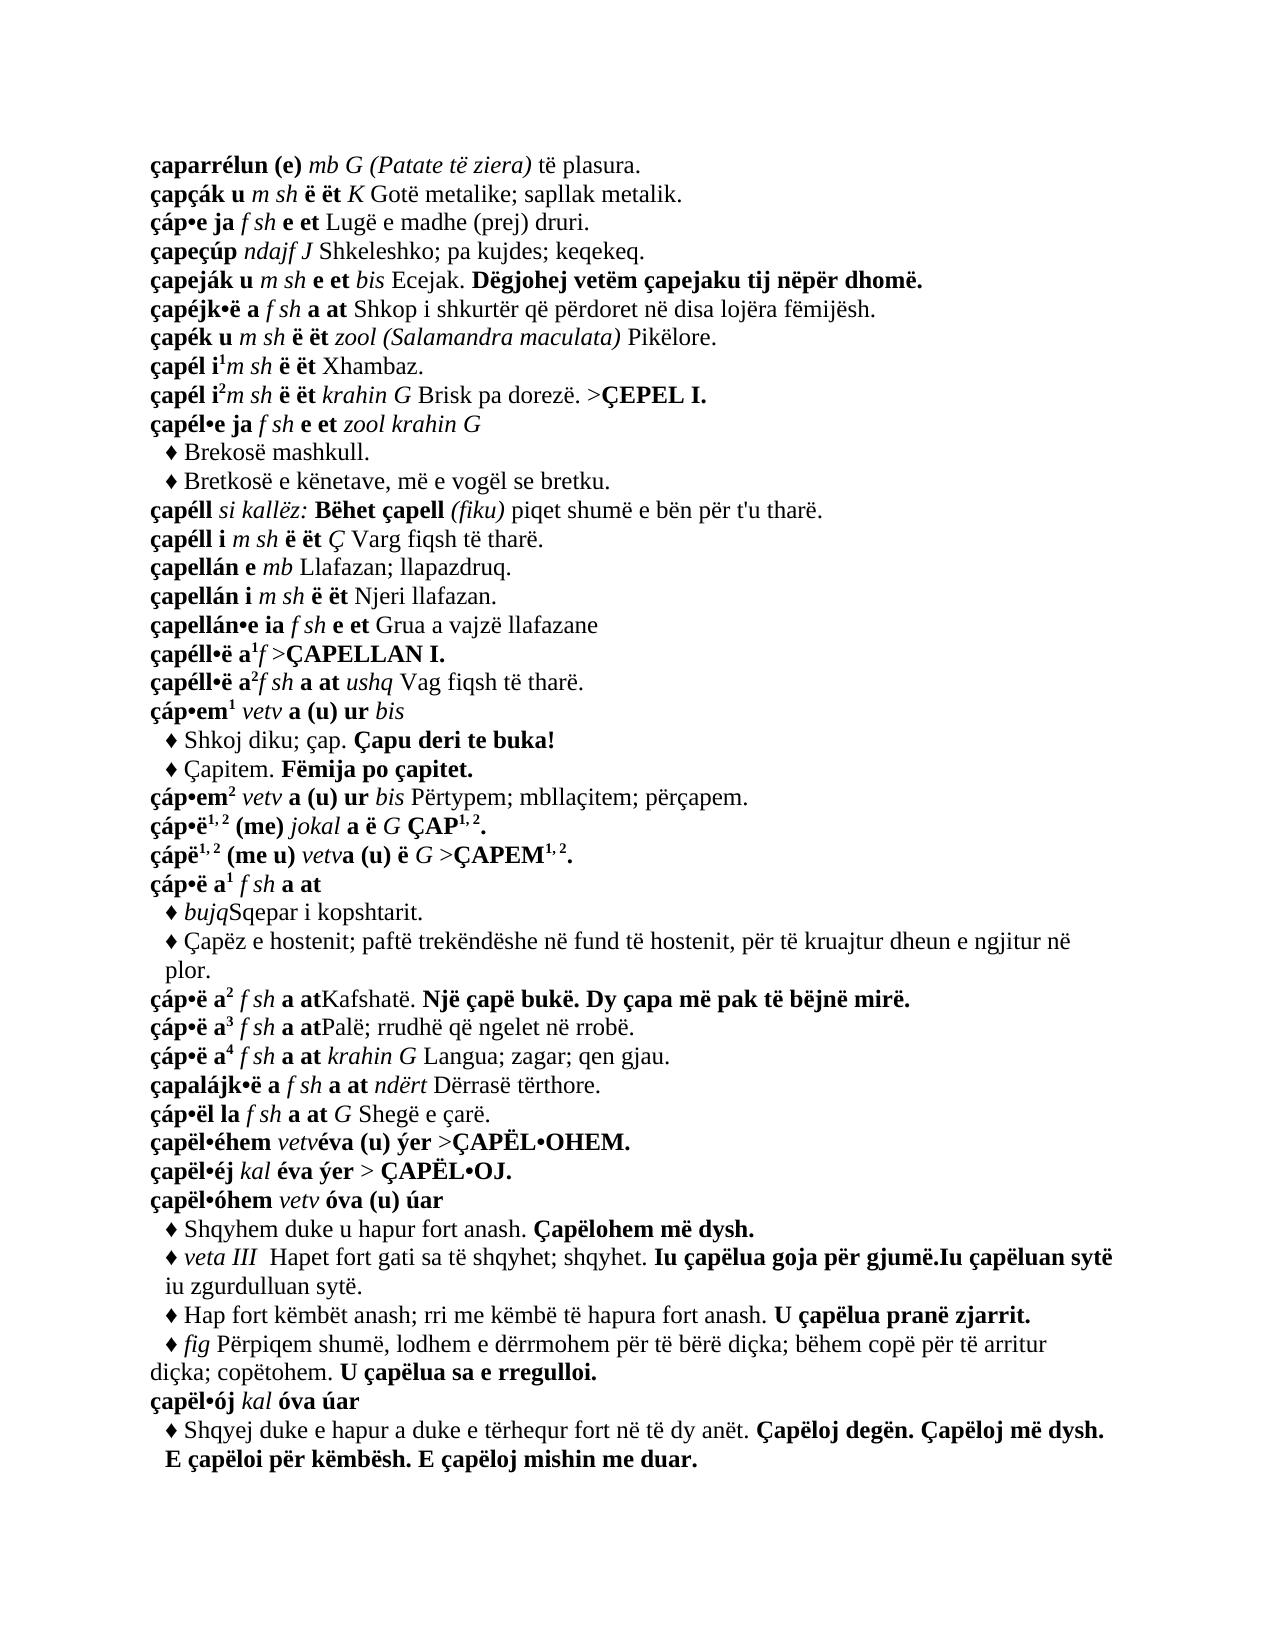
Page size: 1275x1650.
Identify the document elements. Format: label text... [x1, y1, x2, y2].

text çapalájk•ë a f sh a at ndërt Dërrasë tërthore. [150, 1070, 1120, 1099]
text çapellán i m sh ë ët Njeri llafazan. [150, 581, 1120, 610]
text çapél i2m sh ë ët krahin G Brisk pa dorezë. >ÇEPEL I. [150, 380, 1120, 409]
text çapël•éhem vetvéva (u) ýer >ÇAPËL•OHEM. [150, 1127, 1120, 1156]
text diçka; copëtohem. U çapëlua sa e rregulloi. [150, 1357, 1120, 1386]
text ♦ Shqyej duke e hapur a duke e tërhequr fort në të dy anët. Çapëloj degën. Çapëloj më dysh. E çapëloi për këmbësh. E çapëloj mishin me duar. [150, 1415, 1120, 1472]
text çapéll si kallëz: Bëhet çapell (fiku) piqet shumë e bën për t'u tharë. [150, 495, 1120, 524]
text çapél•e ja f sh e et zool krahin G [150, 409, 1120, 437]
text ♦ fig Përpiqem shumë, lodhem e dërrmohem për të bërë diçka; bëhem copë për të arritur [150, 1329, 1120, 1357]
text çáp•ë a4 f sh a at krahin G Langua; zagar; qen gjau. [150, 1041, 1120, 1070]
text çapellán e mb Llafazan; llapazdruq. [150, 552, 1120, 581]
text çapéll i m sh ë ët Ç Varg fiqsh të tharë. [150, 524, 1120, 552]
text çáp•ë a3 f sh a atPalë; rrudhë që ngelet në rrobë. [150, 1012, 1120, 1041]
text çapël•ój kal óva úar [150, 1386, 1120, 1415]
text çapék u m sh ë ët zool (Salamandra maculata) Pikëlore. [150, 322, 1120, 351]
text çapéjk•ë a f sh a at Shkop i shkurtër që përdoret në disa lojëra fëmijësh. [150, 294, 1120, 322]
text çapël•óhem vetv óva (u) úar [150, 1185, 1120, 1214]
text çapël•éj kal éva ýer > ÇAPËL•OJ. [150, 1156, 1120, 1185]
text çapéll•ë a2f sh a at ushq Vag fiqsh të tharë. [150, 667, 1120, 696]
text çáp•ë1, 2 (me) jokal a ë G ÇAP1, 2. [150, 811, 1120, 840]
text ♦ Çapëz e hostenit; paftë trekëndëshe në fund të hostenit, për të kruajtur dheun e ngjitur në plor. [150, 926, 1120, 984]
text ♦ Bretkosë e kënetave, më e vogël se bretku. [150, 466, 1120, 495]
text çaparrélun (e) mb G (Patate të ziera) të plasura. [150, 150, 1120, 179]
text çáp•em1 vetv a (u) ur bis [150, 696, 1120, 725]
text çáp•ë a1 f sh a at [150, 869, 1120, 897]
text çapeçúp ndajf J Shkeleshko; pa kujdes; keqekeq. [150, 236, 1120, 265]
text ♦ Shqyhem duke u hapur fort anash. Çapëlohem më dysh. [150, 1214, 1120, 1242]
text çapéll•ë a1f >ÇAPELLAN I. [150, 639, 1120, 667]
text ♦ Hap fort këmbët anash; rri me këmbë të hapura fort anash. U çapëlua pranë zjarrit. [150, 1300, 1120, 1329]
text çapçák u m sh ë ët K Gotë metalike; sapllak metalik. [150, 179, 1120, 207]
text çápë1, 2 (me u) vetva (u) ë G >ÇAPEM1, 2. [150, 840, 1120, 869]
text ♦ veta III Hapet fort gati sa të shqyhet; shqyhet. Iu çapëlua goja për gjumë.Iu çapëluan sytë iu zgurdulluan sytë. [150, 1242, 1120, 1300]
text ♦ Brekosë mashkull. [150, 437, 1120, 466]
text çapeják u m sh e et bis Ecejak. Dëgjohej vetëm çapejaku tij nëpër dhomë. [150, 265, 1120, 294]
text ♦ bujqSqepar i kopshtarit. [150, 897, 1120, 926]
text ♦ Çapitem. Fëmija po çapitet. [150, 754, 1120, 782]
text çáp•em2 vetv a (u) ur bis Përtypem; mbllaçitem; përçapem. [150, 782, 1120, 811]
text çapellán•e ia f sh e et Grua a vajzë llafazane [150, 610, 1120, 639]
text çapél i1m sh ë ët Xhambaz. [150, 351, 1120, 380]
text ♦ Shkoj diku; çap. Çapu deri te buka! [150, 725, 1120, 754]
text çáp•ël la f sh a at G Shegë e çarë. [150, 1099, 1120, 1127]
text çáp•e ja f sh e et Lugë e madhe (prej) druri. [150, 207, 1120, 236]
text çáp•ë a2 f sh a atKafshatë. Një çapë bukë. Dy çapa më pak të bëjnë mirë. [150, 984, 1120, 1012]
